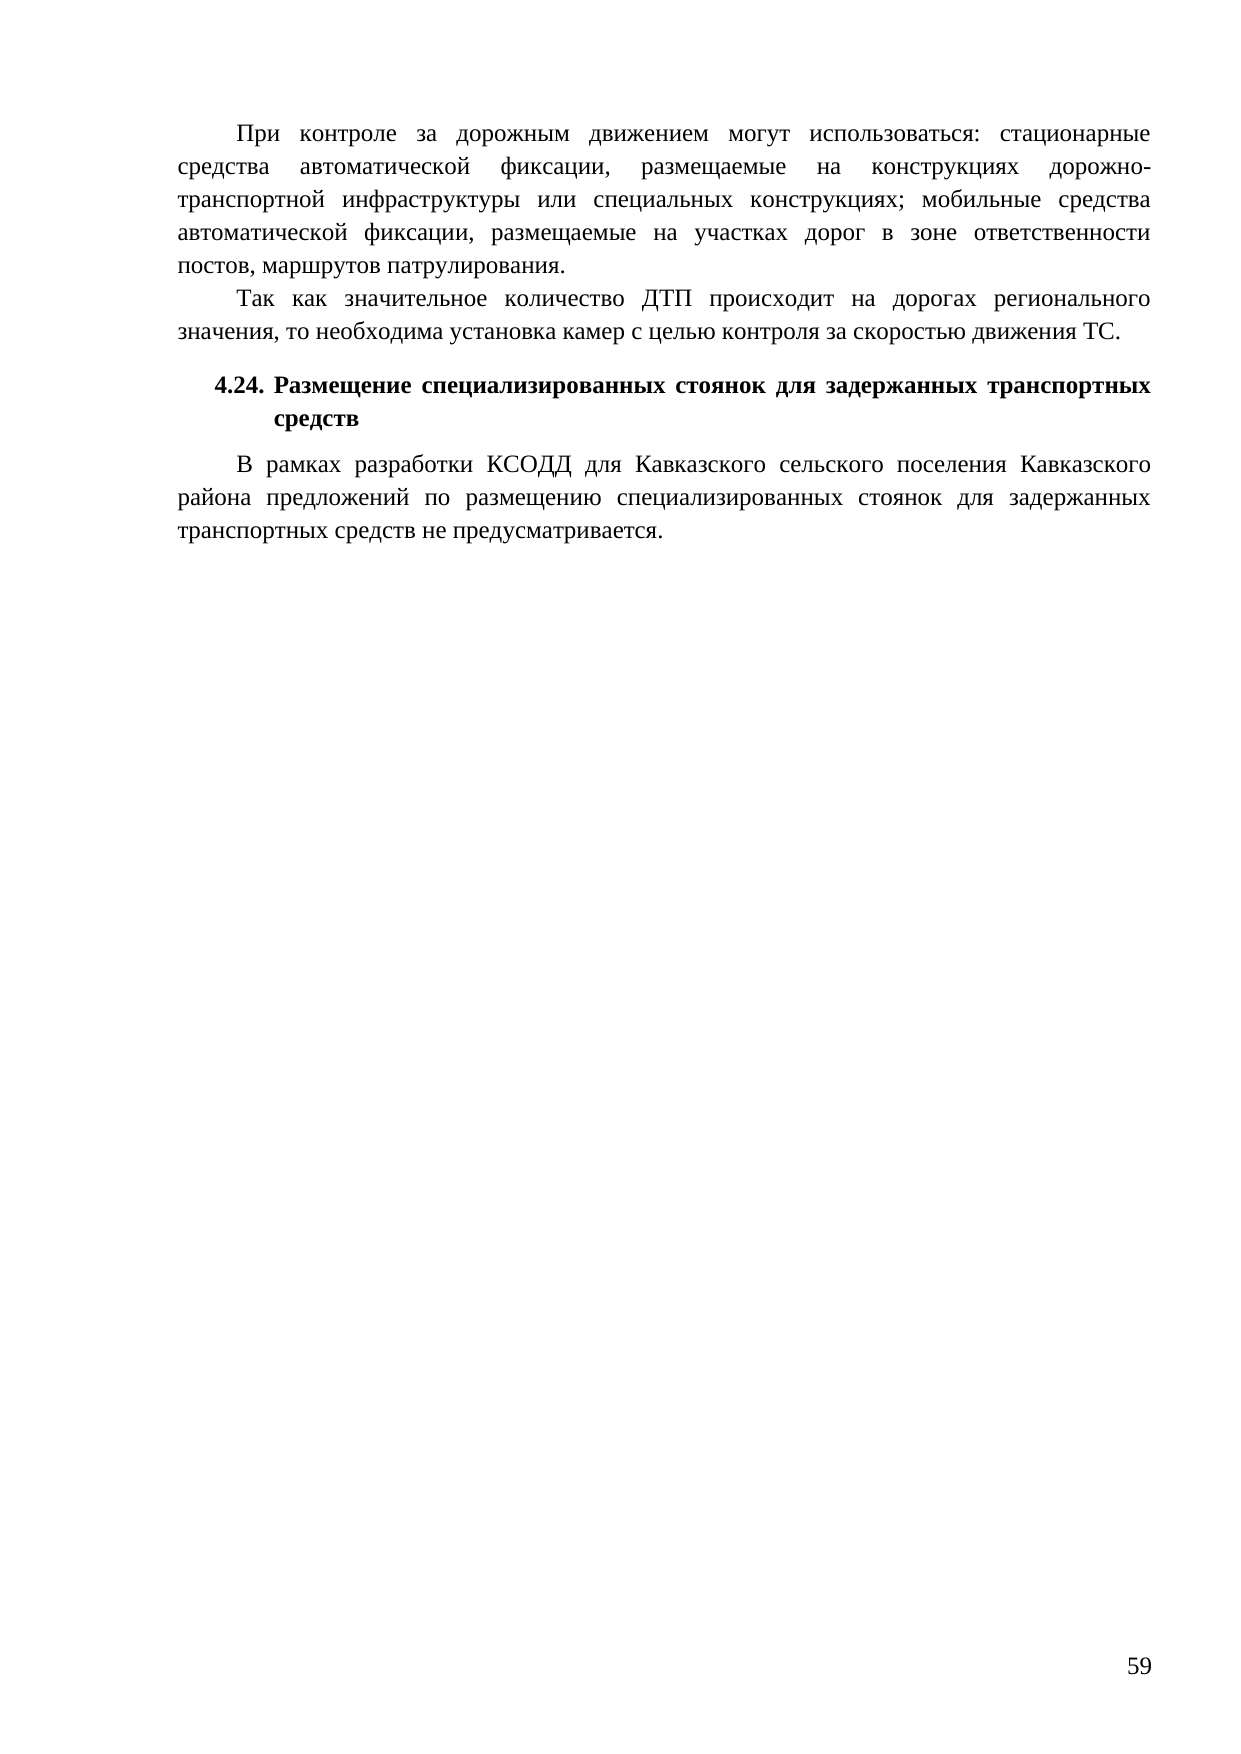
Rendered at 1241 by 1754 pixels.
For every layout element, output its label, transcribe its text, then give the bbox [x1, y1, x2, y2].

text При контроле за дорожным движением могут использоваться: стационарные средства автоматической фиксации, размещаемые на конструкциях дорожно-транспортной инфраструктуры или специальных конструкциях; мобильные средства автоматической фиксации, размещаемые на участках дорог в зоне ответственности постов, маршрутов патрулирования. [177, 118, 1152, 279]
text В рамках разработки КСОДД для Кавказского сельского поселения Кавказского района предложений по размещению специализированных стоянок для задержанных транспортных средств не предусматривается. [177, 449, 1152, 543]
text Так как значительное количество ДТП происходит на дорогах регионального значения, то необходима установка камер с целью контроля за скоростью движения ТС. [177, 283, 1152, 345]
subtitle Размещение специализированных стоянок для задержанных транспортных средств [214, 370, 1152, 432]
